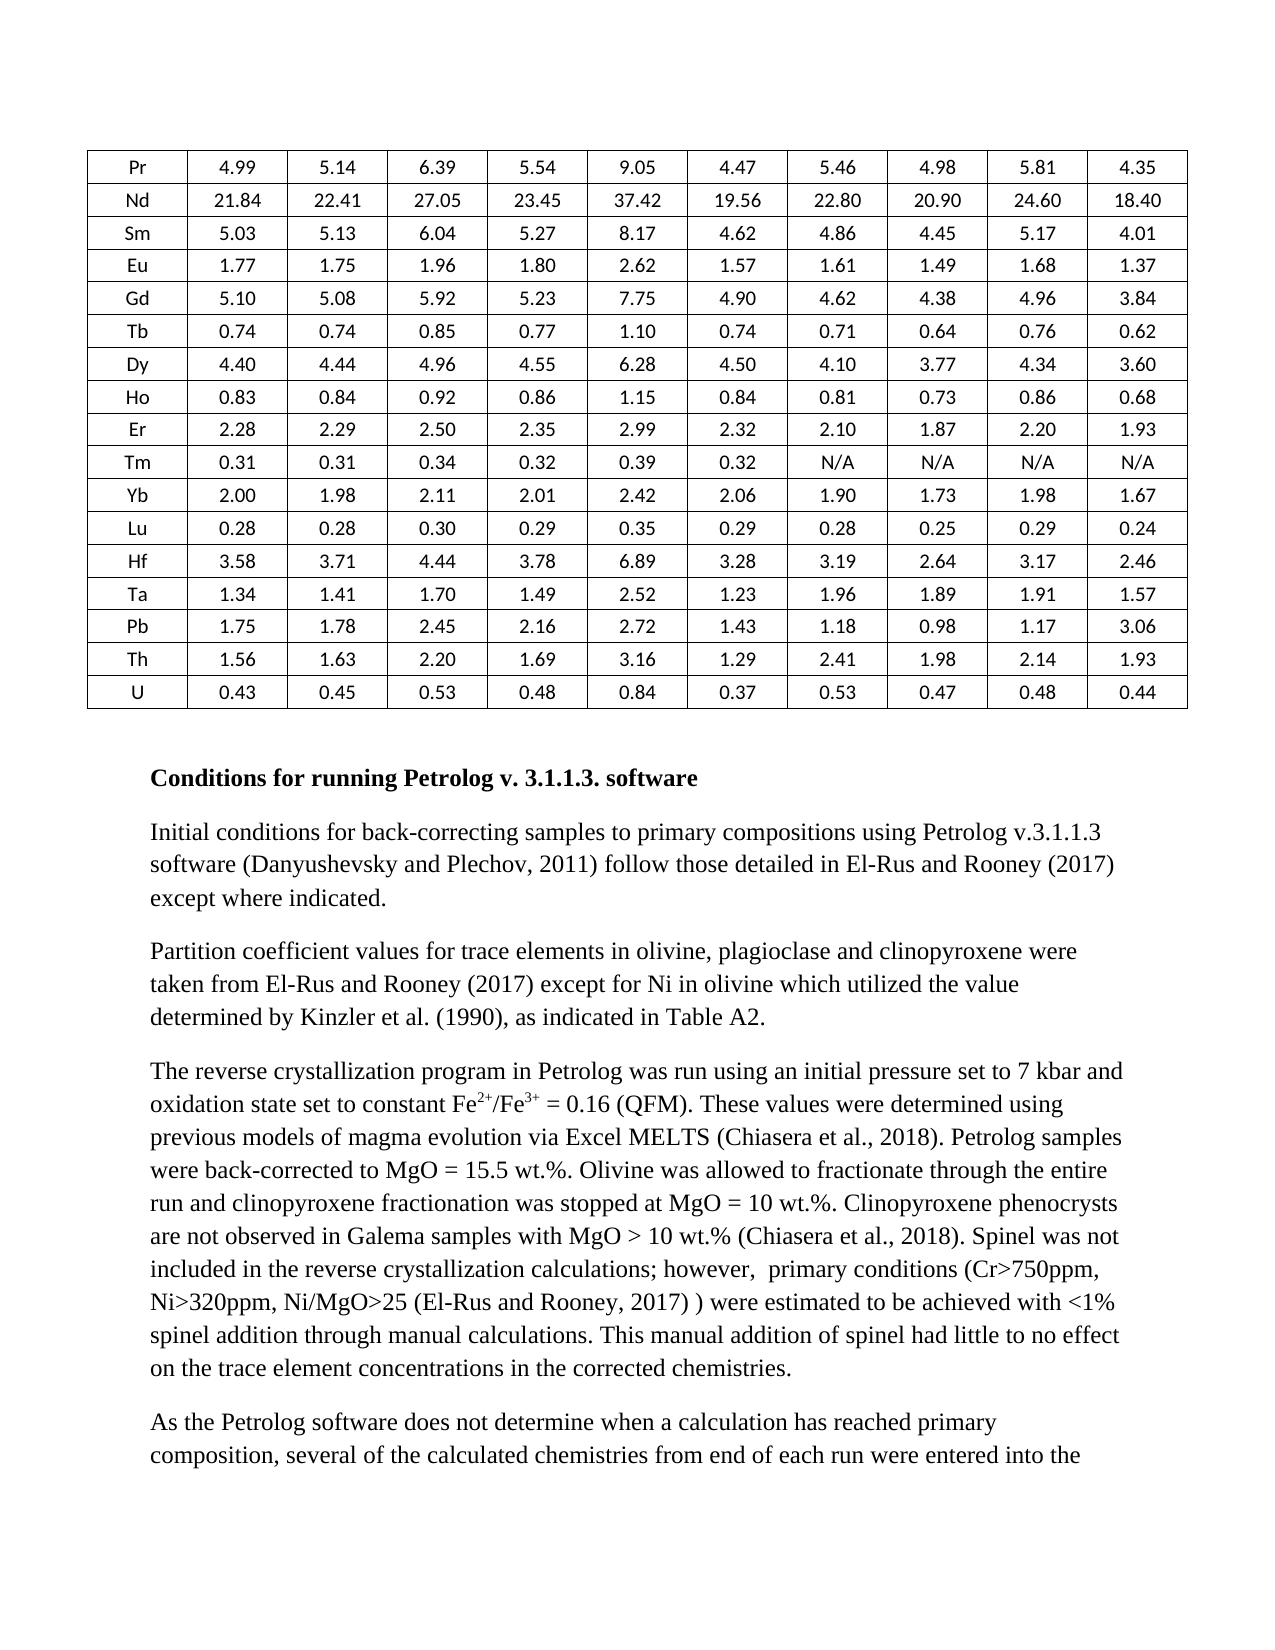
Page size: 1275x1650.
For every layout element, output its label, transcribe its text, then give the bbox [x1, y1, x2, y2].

table_cell 3.19 [788, 545, 887, 577]
table_cell 1.93 [1088, 643, 1187, 675]
table_cell 1.10 [588, 315, 687, 347]
table_cell Hf [88, 545, 187, 577]
table_cell 5.17 [988, 217, 1087, 248]
table_cell 2.52 [588, 578, 687, 609]
table_cell 1.18 [788, 610, 887, 642]
table_cell 0.62 [1088, 315, 1187, 347]
table_cell Ho [88, 381, 187, 412]
table_cell N/A [1088, 446, 1187, 478]
table_cell 1.23 [688, 578, 787, 609]
table_cell 2.45 [388, 610, 487, 642]
table_cell Th [88, 643, 187, 675]
table_cell 0.28 [188, 512, 287, 544]
table_cell 4.45 [888, 217, 987, 248]
table_cell 4.50 [688, 348, 787, 380]
table_cell 1.89 [888, 578, 987, 609]
table_cell 2.32 [688, 414, 787, 445]
table_cell 5.81 [988, 151, 1087, 183]
table_cell 0.45 [288, 676, 387, 708]
table_cell 1.37 [1088, 250, 1187, 281]
table_cell 5.27 [488, 217, 587, 248]
table_cell 2.99 [588, 414, 687, 445]
table_cell 1.63 [288, 643, 387, 675]
table_cell 1.17 [988, 610, 1087, 642]
table_cell 3.77 [888, 348, 987, 380]
table_cell 0.30 [388, 512, 487, 544]
table_cell 5.10 [188, 282, 287, 314]
table_cell 2.20 [988, 414, 1087, 445]
table_cell Gd [88, 282, 187, 314]
table_cell 1.75 [288, 250, 387, 281]
table_cell 5.14 [288, 151, 387, 183]
table_cell 6.89 [588, 545, 687, 577]
table_cell 0.48 [988, 676, 1087, 708]
table_cell 3.28 [688, 545, 787, 577]
table_cell 0.25 [888, 512, 987, 544]
table_cell 1.61 [788, 250, 887, 281]
table_cell 0.31 [288, 446, 387, 478]
table_cell 1.49 [488, 578, 587, 609]
table_cell Nd [88, 184, 187, 216]
table_cell 22.80 [788, 184, 887, 216]
table_cell 3.84 [1088, 282, 1187, 314]
table_cell 0.48 [488, 676, 587, 708]
table_cell 1.75 [188, 610, 287, 642]
table_cell 1.49 [888, 250, 987, 281]
table_cell 3.58 [188, 545, 287, 577]
table_cell 2.01 [488, 479, 587, 511]
table_cell 1.29 [688, 643, 787, 675]
table_cell N/A [888, 446, 987, 478]
table_cell 1.70 [388, 578, 487, 609]
table_cell 24.60 [988, 184, 1087, 216]
table_cell 22.41 [288, 184, 387, 216]
table_cell 5.46 [788, 151, 887, 183]
table_cell 3.06 [1088, 610, 1187, 642]
table_cell 1.68 [988, 250, 1087, 281]
table_cell 18.40 [1088, 184, 1187, 216]
table_cell 2.64 [888, 545, 987, 577]
table_cell 1.69 [488, 643, 587, 675]
table_cell 2.62 [588, 250, 687, 281]
table_cell 0.92 [388, 381, 487, 412]
table_cell 4.01 [1088, 217, 1187, 248]
table_cell 3.78 [488, 545, 587, 577]
table_cell Sm [88, 217, 187, 248]
table_cell 0.29 [988, 512, 1087, 544]
table_cell 0.39 [588, 446, 687, 478]
table_cell 27.05 [388, 184, 487, 216]
table_cell 0.24 [1088, 512, 1187, 544]
table_cell 19.56 [688, 184, 787, 216]
table_cell 0.74 [188, 315, 287, 347]
table_cell 0.37 [688, 676, 787, 708]
table_cell 2.28 [188, 414, 287, 445]
table_cell 1.78 [288, 610, 387, 642]
table_cell 1.93 [1088, 414, 1187, 445]
table_cell 2.14 [988, 643, 1087, 675]
table_cell 4.10 [788, 348, 887, 380]
table_cell 4.55 [488, 348, 587, 380]
table_cell 2.06 [688, 479, 787, 511]
table_cell 23.45 [488, 184, 587, 216]
table_cell 1.87 [888, 414, 987, 445]
table_cell Tb [88, 315, 187, 347]
table_cell 2.11 [388, 479, 487, 511]
table_cell 3.60 [1088, 348, 1187, 380]
table_cell 20.90 [888, 184, 987, 216]
table_cell 2.29 [288, 414, 387, 445]
table_cell 4.86 [788, 217, 887, 248]
text Partition coefficient values for trace elements in olivine, plagioclase and clinopyroxene were taken from El-Rus and Rooney (2017) except for Ni in olivine which utilized the value determined by Kinzler et al. (1990), as indicated in Table A2. [150, 936, 1125, 1031]
table_cell 0.84 [288, 381, 387, 412]
table_cell N/A [988, 446, 1087, 478]
table_cell 1.91 [988, 578, 1087, 609]
table_cell 0.74 [288, 315, 387, 347]
table_cell 6.04 [388, 217, 487, 248]
table_cell 1.98 [988, 479, 1087, 511]
table_cell 0.77 [488, 315, 587, 347]
table_cell Yb [88, 479, 187, 511]
table_cell 4.98 [888, 151, 987, 183]
table_cell 21.84 [188, 184, 287, 216]
table_cell 0.68 [1088, 381, 1187, 412]
table_cell Lu [88, 512, 187, 544]
table_cell 1.73 [888, 479, 987, 511]
table_cell 0.71 [788, 315, 887, 347]
table_cell 0.32 [488, 446, 587, 478]
table_cell 37.42 [588, 184, 687, 216]
table_cell 0.31 [188, 446, 287, 478]
table_cell 0.74 [688, 315, 787, 347]
table_cell 4.90 [688, 282, 787, 314]
table_cell 2.10 [788, 414, 887, 445]
table_cell 0.83 [188, 381, 287, 412]
table_cell 4.62 [788, 282, 887, 314]
table_cell Eu [88, 250, 187, 281]
table_cell 2.50 [388, 414, 487, 445]
table_cell 4.99 [188, 151, 287, 183]
table_cell 0.73 [888, 381, 987, 412]
table_cell 4.44 [288, 348, 387, 380]
text Initial conditions for back-correcting samples to primary compositions using Petrolog v.3.1.1.3 software (Danyushevsky and Plechov, 2011) follow those detailed in El-Rus and Rooney (2017) except where indicated. [150, 817, 1125, 911]
table_cell 2.41 [788, 643, 887, 675]
table_cell 1.90 [788, 479, 887, 511]
table_cell 0.43 [188, 676, 287, 708]
table_cell Er [88, 414, 187, 445]
table_cell 5.13 [288, 217, 387, 248]
table_cell 0.28 [788, 512, 887, 544]
table_cell 2.00 [188, 479, 287, 511]
table_cell 1.96 [788, 578, 887, 609]
table_cell 0.28 [288, 512, 387, 544]
table_cell 1.15 [588, 381, 687, 412]
table_cell 1.80 [488, 250, 587, 281]
table_cell 6.39 [388, 151, 487, 183]
table_cell 0.84 [688, 381, 787, 412]
table_cell 1.57 [688, 250, 787, 281]
table_cell 2.20 [388, 643, 487, 675]
table_cell 1.77 [188, 250, 287, 281]
table_cell 5.92 [388, 282, 487, 314]
text Conditions for running Petrolog v. 3.1.1.3. software [150, 763, 1125, 791]
table_cell 3.71 [288, 545, 387, 577]
table_cell 0.47 [888, 676, 987, 708]
table_cell 0.44 [1088, 676, 1187, 708]
table_cell 1.98 [288, 479, 387, 511]
table_cell 2.35 [488, 414, 587, 445]
table_cell 4.96 [988, 282, 1087, 314]
table_cell 5.08 [288, 282, 387, 314]
table_cell 0.81 [788, 381, 887, 412]
text The reverse crystallization program in Petrolog was run using an initial pressure set to 7 kbar and oxidation state set to constant Fe2+/Fe3+ = 0.16 (QFM). These values were determined using previous models of magma evolution via Excel MELTS (Chiasera et al., 2018). Petrolog samples were back-corrected to MgO = 15.5 wt.%. Olivine was allowed to fractionate through the entire run and clinopyroxene fractionation was stopped at MgO = 10 wt.%. Clinopyroxene phenocrysts are not observed in Galema samples with MgO > 10 wt.% (Chiasera et al., 2018). Spinel was not included in the reverse crystallization calculations; however, primary conditions (Cr>750ppm, Ni>320ppm, Ni/MgO>25 (El-Rus and Rooney, 2017) ) were estimated to be achieved with <1% spinel addition through manual calculations. This manual addition of spinel had little to no effect on the trace element concentrations in the corrected chemistries. [150, 1056, 1125, 1382]
table_cell 4.35 [1088, 151, 1187, 183]
table_cell 9.05 [588, 151, 687, 183]
table_cell 5.54 [488, 151, 587, 183]
table_cell 4.34 [988, 348, 1087, 380]
table_cell 4.38 [888, 282, 987, 314]
table_cell 5.03 [188, 217, 287, 248]
table_cell U [88, 676, 187, 708]
table_cell 6.28 [588, 348, 687, 380]
table_cell Pb [88, 610, 187, 642]
table_cell 3.16 [588, 643, 687, 675]
table_cell 0.76 [988, 315, 1087, 347]
table_cell 1.98 [888, 643, 987, 675]
table_cell 0.53 [388, 676, 487, 708]
table_cell N/A [788, 446, 887, 478]
table_cell 2.42 [588, 479, 687, 511]
table_cell 1.41 [288, 578, 387, 609]
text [150, 1407, 1125, 1469]
table_cell 4.44 [388, 545, 487, 577]
table_cell 0.32 [688, 446, 787, 478]
table_cell 2.16 [488, 610, 587, 642]
table_cell 5.23 [488, 282, 587, 314]
table_cell 1.34 [188, 578, 287, 609]
table_cell 0.98 [888, 610, 987, 642]
table_cell Tm [88, 446, 187, 478]
table_cell 0.84 [588, 676, 687, 708]
table_cell 0.64 [888, 315, 987, 347]
table_cell 8.17 [588, 217, 687, 248]
table_cell 7.75 [588, 282, 687, 314]
table_cell Dy [88, 348, 187, 380]
table_cell Pr [88, 151, 187, 183]
table_cell 1.96 [388, 250, 487, 281]
table_cell 4.47 [688, 151, 787, 183]
table_cell 2.72 [588, 610, 687, 642]
table_cell 0.86 [988, 381, 1087, 412]
table_cell Ta [88, 578, 187, 609]
table_cell 4.40 [188, 348, 287, 380]
table_cell 4.62 [688, 217, 787, 248]
table_cell 2.46 [1088, 545, 1187, 577]
table_cell 1.57 [1088, 578, 1187, 609]
table_cell 0.29 [488, 512, 587, 544]
table_cell 0.53 [788, 676, 887, 708]
table_cell 0.34 [388, 446, 487, 478]
table_cell 0.29 [688, 512, 787, 544]
table_cell 3.17 [988, 545, 1087, 577]
table_cell 0.86 [488, 381, 587, 412]
table_cell 1.67 [1088, 479, 1187, 511]
table_cell 1.56 [188, 643, 287, 675]
table_cell 0.35 [588, 512, 687, 544]
table_cell 0.85 [388, 315, 487, 347]
table_cell 1.43 [688, 610, 787, 642]
table_cell 4.96 [388, 348, 487, 380]
